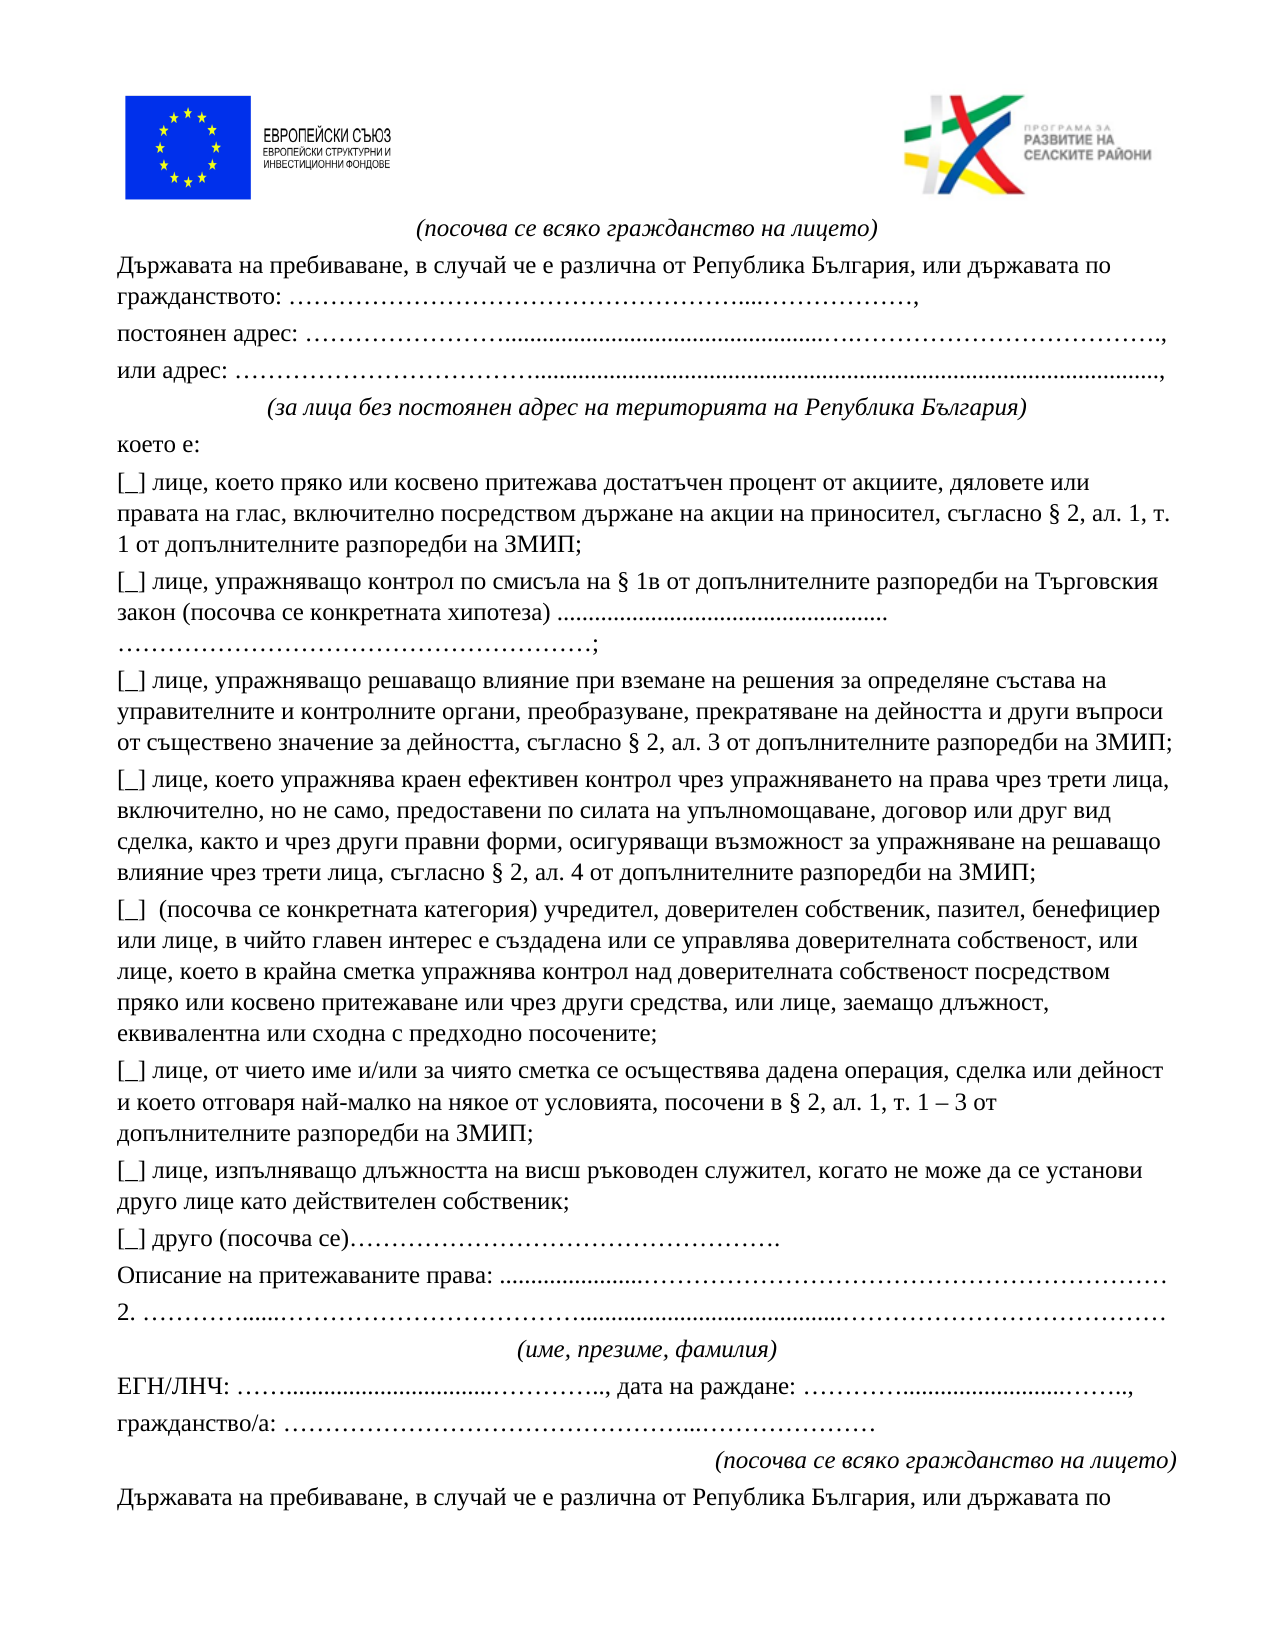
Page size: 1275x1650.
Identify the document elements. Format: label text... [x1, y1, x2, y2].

table_cell което е: [114, 426, 1180, 463]
table_cell [_] лице, което упражнява краен ефективен контрол чрез упражняването на права чрез трети лица, включително, но не само, предоставени по силата на упълномощаване, договор или друг вид сделка, както и чрез други правни форми, осигуряващи възможност за упражняване на решаващо влияние чрез трети лица, съгласно § 2, ал. 4 от допълнителните разпоредби на ЗМИП; [114, 761, 1180, 891]
table_cell [_] лице, упражняващо контрол по смисъла на § 1в от допълнителните разпоредби на Търговския закон (посочва се конкретната хипотеза) .....................................................…………………………………………………; [114, 563, 1180, 662]
table_cell [_] лице, което пряко или косвено притежава достатъчен процент от акциите, дяловете или правата на глас, включително посредством държане на акции на приносител, съгласно § 2, ал. 1, т. 1 от допълнителните разпоредби на ЗМИП; [114, 464, 1180, 563]
table_cell [_] лице, от чието име и/или за чиято сметка се осъществява дадена операция, сделка или дейност и което отговаря най-малко на някое от условията, посочени в § 2, ал. 1, т. 1 – 3 от допълнителните разпоредби на ЗМИП; [114, 1053, 1180, 1152]
picture [892, 84, 1160, 202]
table_cell [_] лице, изпълняващо длъжността на висш ръководен служител, когато не може да се установи друго лице като действителен собственик; [114, 1152, 1180, 1220]
table_cell 2. …………......………………………………..........................................………………………………… [114, 1294, 1180, 1331]
table_cell Държавата на пребиваване, в случай че е различна от Република България, или държавата по гражданството: …………………………………………...…………………… [114, 1479, 1180, 1514]
table_cell [_] лице, упражняващо решаващо влияние при вземане на решения за определяне състава на управителните и контролните органи, преобразуване, прекратяване на дейността и други въпроси от съществено значение за дейността, съгласно § 2, ал. 3 от допълнителните разпоредби на ЗМИП; [114, 662, 1180, 761]
table_cell (посочва се всяко гражданство на лицето) [114, 1442, 1180, 1479]
picture [113, 80, 421, 210]
table_cell Държавата на пребиваване, в случай че е различна от Република България, или държавата по гражданството: ………………………………………………....………………, [114, 247, 1180, 315]
table_cell Описание на притежаваните права: .......................……………………………………………………… [114, 1257, 1180, 1294]
table_cell [_] друго (посочва се)……………………………………………. [114, 1220, 1180, 1257]
table_cell [_](посочва се конкретната категория) учредител, доверителен собственик, пазител, бенефициер или лице, в чийто главен интерес е създадена или се управлява доверителната собственост, или лице, което в крайна сметка упражнява контрол над доверителната собственост посредством пряко или косвено притежаване или чрез други средства, или лице, заемащо длъжност, еквивалентна или сходна с предходно посочените; [114, 891, 1180, 1052]
table_cell ЕГН/ЛНЧ: …….................................………….., дата на раждане: …………..........................…….., [114, 1368, 1180, 1405]
table_cell (посочва се всяко гражданство на лицето) [114, 210, 1180, 247]
table_cell или адрес: ………………………………...................................................................................................., [114, 352, 1180, 389]
table_cell гражданство/а: …………………………………………...………………… [114, 1405, 1180, 1442]
table_cell (име, презиме, фамилия) [114, 1331, 1180, 1368]
table_cell (за лица без постоянен адрес на територията на Република България) [114, 389, 1180, 426]
table_cell постоянен адрес: ……………………...................................................….………………………………., [114, 315, 1180, 352]
